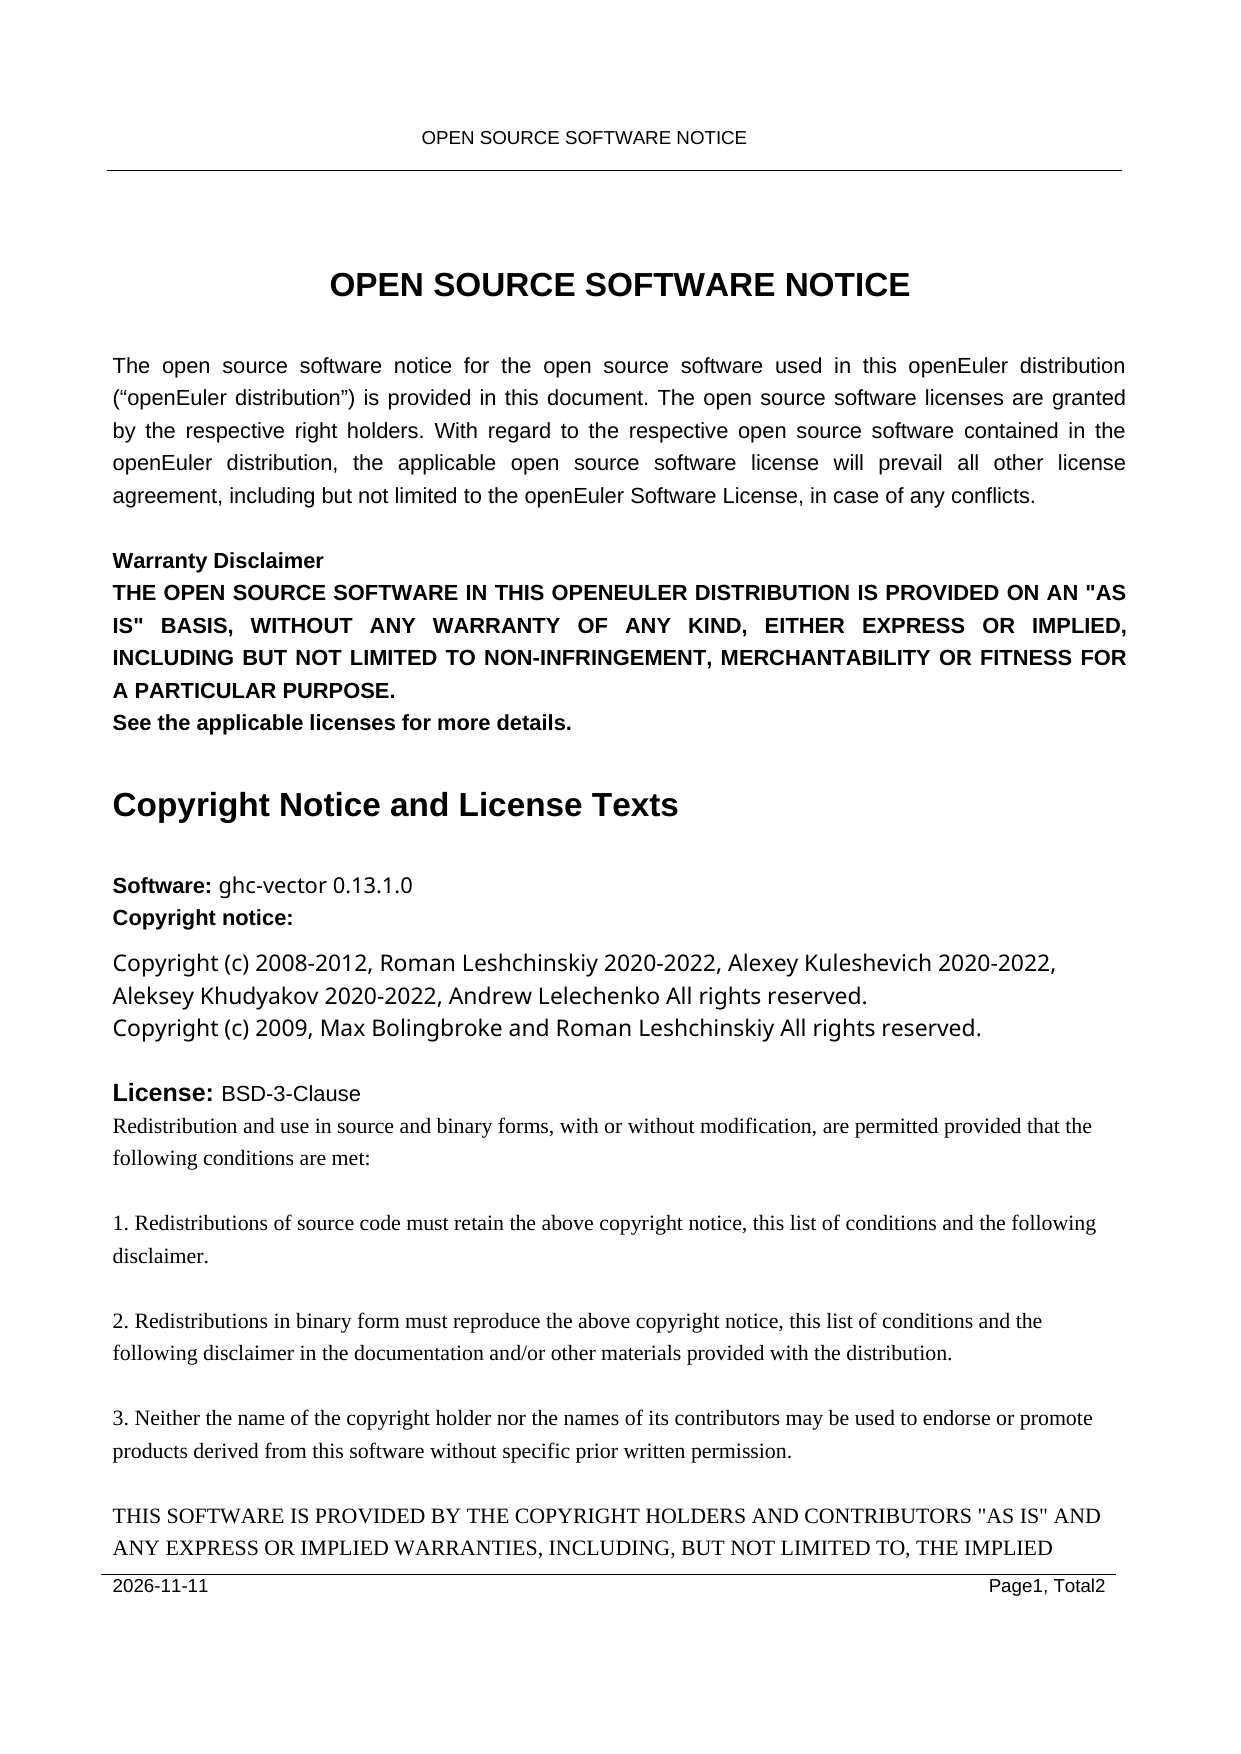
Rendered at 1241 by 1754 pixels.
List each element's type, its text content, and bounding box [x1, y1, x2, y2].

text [112, 1109, 1128, 1564]
text Copyright (c) 2008-2012, Roman Leshchinskiy 2020-2022, Alexey Kuleshevich 2020-2022, Aleksey Khudyakov 2020-2022, Andrew Lelechenko All rights reserved. Copyright (c) 2009, Max Bolingbroke and Roman Leshchinskiy All rights reserved. [112, 947, 1128, 1077]
text Warranty Disclaimer [112, 544, 1128, 576]
text Copyright notice: [112, 901, 1128, 934]
text OPEN SOURCE SOFTWARE NOTICE [112, 251, 1128, 316]
text Copyright Notice and License Texts [112, 771, 1128, 836]
text THE OPEN SOURCE SOFTWARE IN THIS OPENEULER DISTRIBUTION IS PROVIDED ON AN "AS IS" BASIS, WITHOUT ANY WARRANTY OF ANY KIND, EITHER EXPRESS OR IMPLIED, INCLUDING BUT NOT LIMITED TO NON-INFRINGEMENT, MERCHANTABILITY OR FITNESS FOR A PARTICULAR PURPOSE. See the applicable licenses for more details. [112, 576, 1128, 739]
text The open source software notice for the open source software used in this openEuler distribution (“openEuler distribution”) is provided in this document. The open source software licenses are granted by the respective right holders. With regard to the respective open source software contained in the openEuler distribution, the applicable open source software license will prevail all other license agreement, including but not limited to the openEuler Software License, in case of any conflicts. [112, 349, 1128, 511]
text License: BSD-3-Clause [112, 1077, 1128, 1109]
title Software: ghc-vector 0.13.1.0 [112, 869, 1128, 901]
